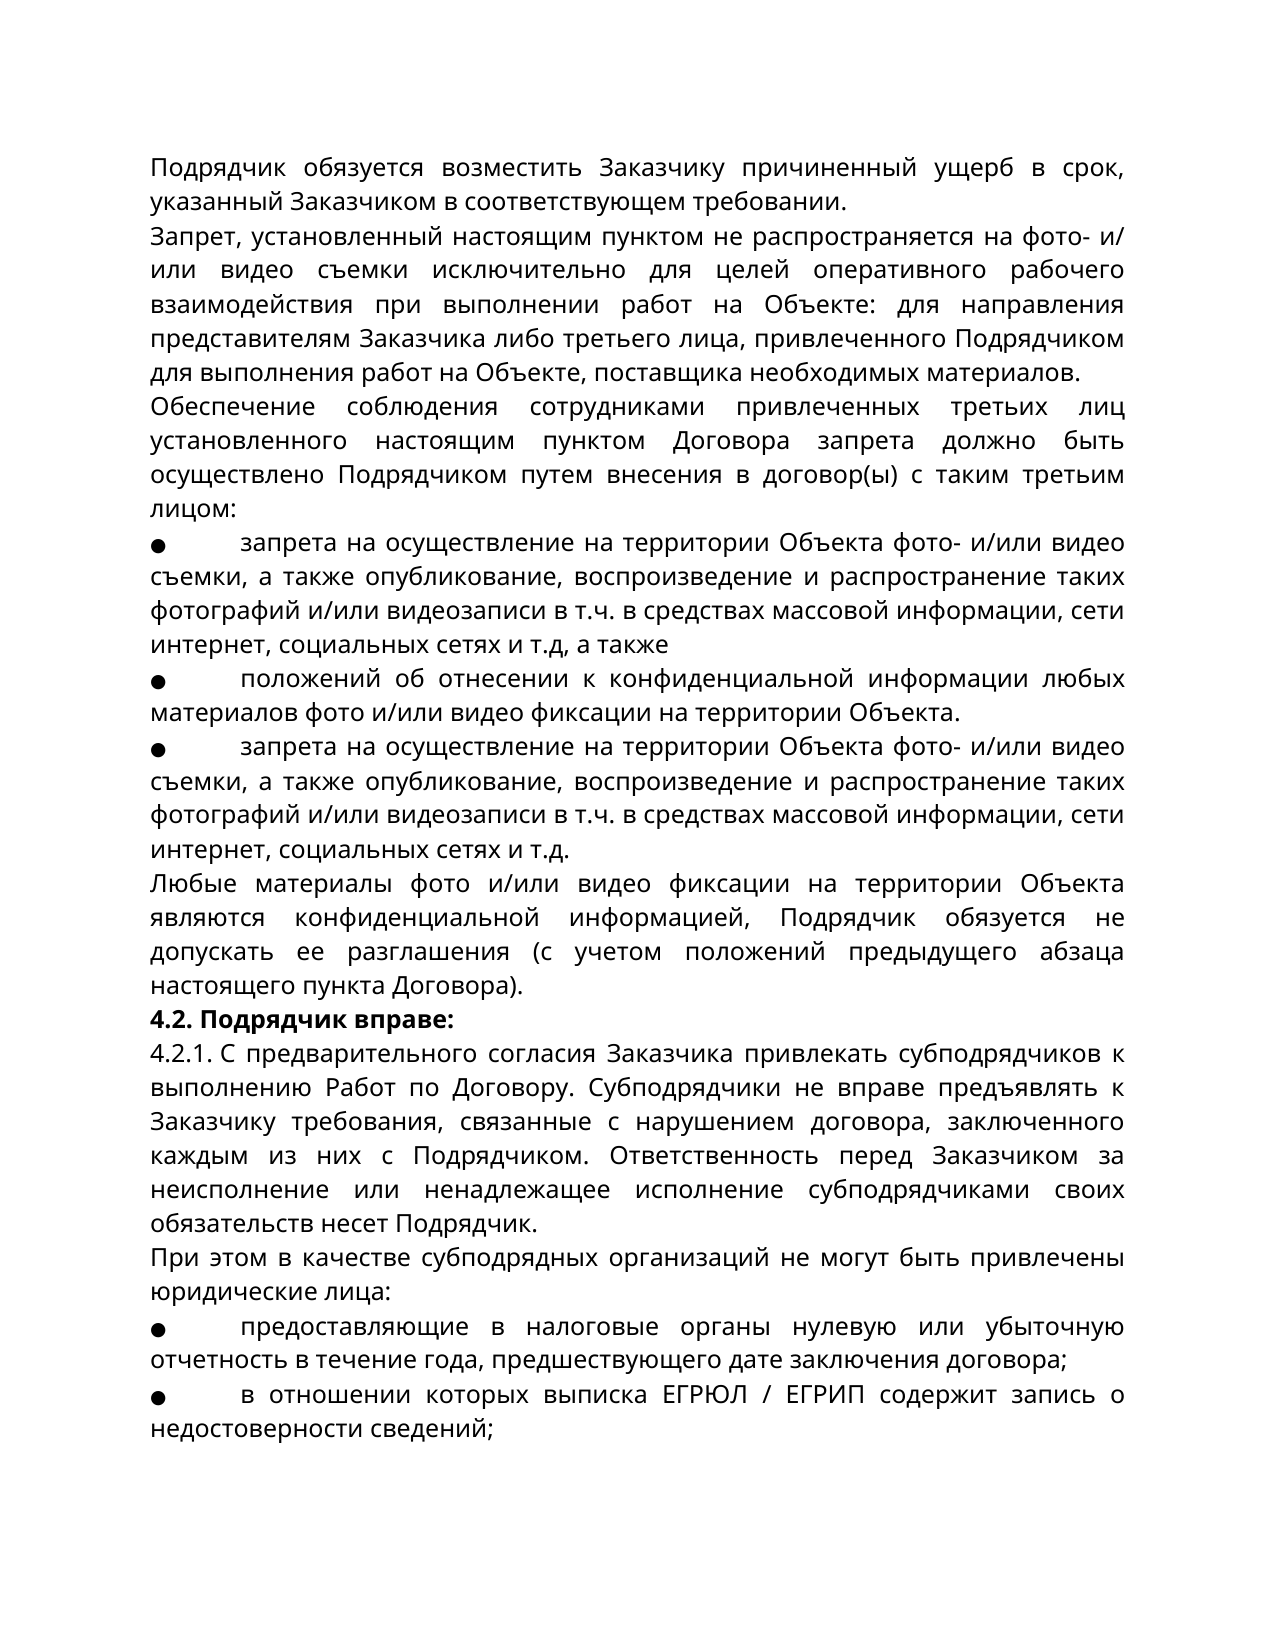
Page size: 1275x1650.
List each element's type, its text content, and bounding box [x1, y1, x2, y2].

list ‌положений об отнесении к конфиденциальной информации любых материалов фото и/или видео фиксации на территории Объекта. [150, 661, 1125, 729]
text 4.2. ‌Подрядчик вправе: [150, 1002, 1125, 1036]
text 4.2.1. ‌С предварительного согласия Заказчика привлекать субподрядчиков к выполнению Работ по Договору. Субподрядчики не вправе предъявлять к Заказчику требования, связанные с нарушением договора, заключенного каждым из них с Подрядчиком. Ответственность перед Заказчиком за неисполнение или ненадлежащее исполнение субподрядчиками своих обязательств несет Подрядчик. [150, 1036, 1125, 1240]
text ‌Обеспечение соблюдения сотрудниками привлеченных третьих лиц установленного настоящим пунктом Договора запрета должно быть осуществлено Подрядчиком путем внесения в договор(ы) с таким третьим лицом: [150, 388, 1125, 525]
list ‌запрета на осуществление на территории Объекта фото- и/или видео съемки, а также опубликование, воспроизведение и распространение таких фотографий и/или видеозаписи в т.ч. в средствах массовой информации, сети интернет, социальных сетях и т.д. [150, 729, 1125, 865]
text ‌Любые материалы фото и/или видео фиксации на территории Объекта являются конфиденциальной информацией, Подрядчик обязуется не допускать ее разглашения (с учетом положений предыдущего абзаца настоящего пункта Договора). [150, 865, 1125, 1002]
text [150, 150, 1125, 218]
text ‌При этом в качестве субподрядных организаций не могут быть привлечены юридические лица: [150, 1240, 1125, 1308]
list ‌в отношении которых выписка ЕГРЮЛ / ЕГРИП содержит запись о недостоверности сведений; [150, 1376, 1125, 1444]
list ‌запрета на осуществление на территории Объекта фото- и/или видео съемки, а также опубликование, воспроизведение и распространение таких фотографий и/или видеозаписи в т.ч. в средствах массовой информации, сети интернет, социальных сетях и т.д, а также [150, 525, 1125, 661]
list ‌предоставляющие в налоговые органы нулевую или убыточную отчетность в течение года, предшествующего дате заключения договора; [150, 1308, 1125, 1376]
text ‌Запрет, установленный настоящим пунктом не распространяется на фото- и/ или видео съемки исключительно для целей оперативного рабочего взаимодействия при выполнении работ на Объекте: для направления представителям Заказчика либо третьего лица, привлеченного Подрядчиком для выполнения работ на Объекте, поставщика необходимых материалов. [150, 218, 1125, 388]
